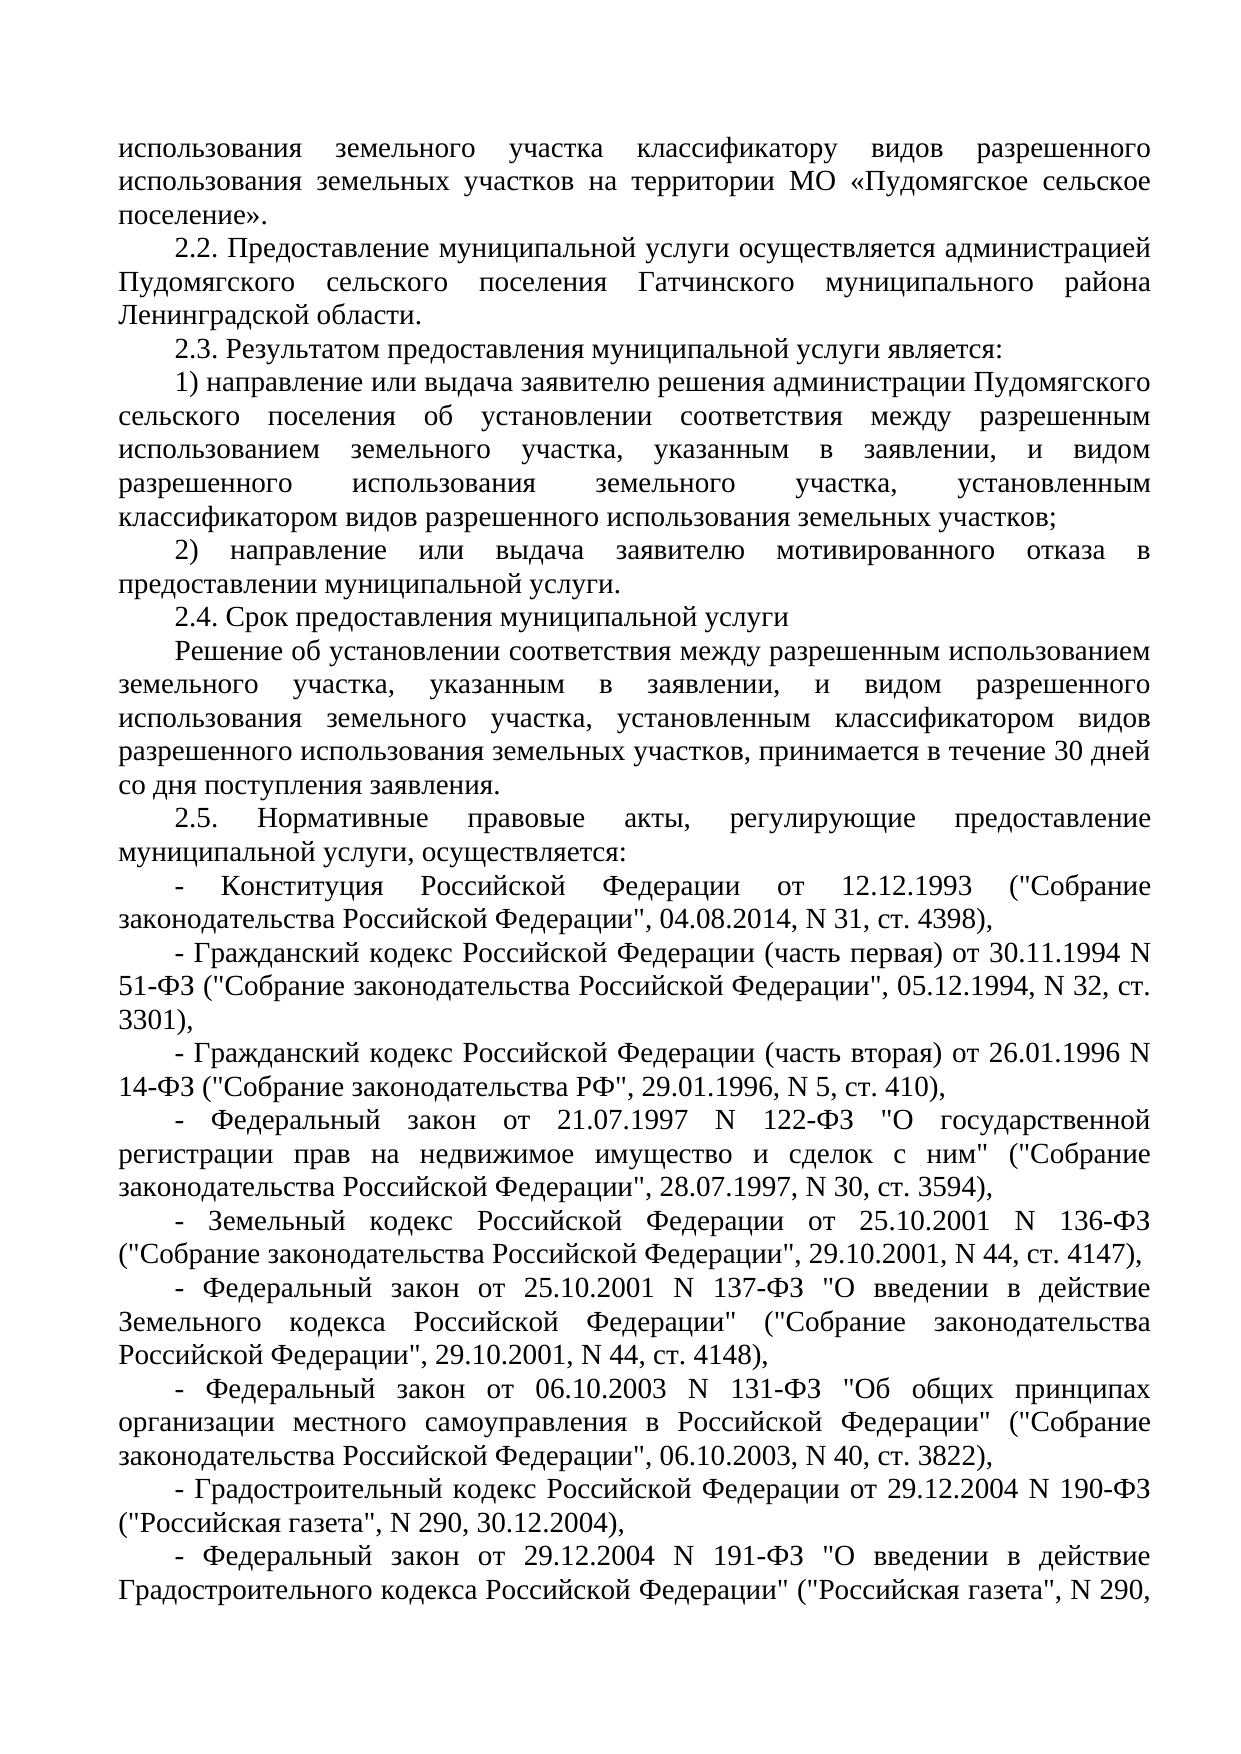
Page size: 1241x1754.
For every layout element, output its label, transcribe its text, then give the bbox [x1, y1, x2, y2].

text 2.2. Предоставление муниципальной услуги осуществляется администрацией Пудомягского сельского поселения Гатчинского муниципального района Ленинградской области. [118, 230, 1152, 331]
text - Гражданский кодекс Российской Федерации (часть вторая) от 26.01.1996 N 14-ФЗ ("Собрание законодательства РФ", 29.01.1996, N 5, ст. 410), [118, 1035, 1152, 1102]
text Решение об установлении соответствия между разрешенным использованием земельного участка, указанным в заявлении, и видом разрешенного использования земельного участка, установленным классификатором видов разрешенного использования земельных участков, принимается в течение 30 дней со дня поступления заявления. [118, 633, 1152, 801]
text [118, 1538, 1152, 1606]
text 1) направление или выдача заявителю решения администрации Пудомягского сельского поселения об установлении соответствия между разрешенным использованием земельного участка, указанным в заявлении, и видом разрешенного использования земельного участка, установленным классификатором видов разрешенного использования земельных участков; [118, 364, 1152, 532]
text 2.5. Нормативные правовые акты, регулирующие предоставление муниципальной услуги, осуществляется: [118, 801, 1152, 868]
text - Федеральный закон от 21.07.1997 N 122-ФЗ "О государственной регистрации прав на недвижимое имущество и сделок с ним" ("Собрание законодательства Российской Федерации", 28.07.1997, N 30, ст. 3594), [118, 1102, 1152, 1203]
text - Федеральный закон от 06.10.2003 N 131-ФЗ "Об общих принципах организации местного самоуправления в Российской Федерации" ("Собрание законодательства Российской Федерации", 06.10.2003, N 40, ст. 3822), [118, 1371, 1152, 1471]
text 2.4. Срок предоставления муниципальной услуги [118, 599, 1152, 633]
text - Федеральный закон от 25.10.2001 N 137-ФЗ "О введении в действие Земельного кодекса Российской Федерации" ("Собрание законодательства Российской Федерации", 29.10.2001, N 44, ст. 4148), [118, 1270, 1152, 1371]
text - Земельный кодекс Российской Федерации от 25.10.2001 N 136-ФЗ ("Собрание законодательства Российской Федерации", 29.10.2001, N 44, ст. 4147), [118, 1203, 1152, 1270]
text - Градостроительный кодекс Российской Федерации от 29.12.2004 N 190-ФЗ ("Российская газета", N 290, 30.12.2004), [118, 1471, 1152, 1538]
text - Конституция Российской Федерации от 12.12.1993 ("Собрание законодательства Российской Федерации", 04.08.2014, N 31, ст. 4398), [118, 868, 1152, 935]
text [118, 130, 1152, 230]
text 2.3. Результатом предоставления муниципальной услуги является: [118, 331, 1152, 364]
text 2) направление или выдача заявителю мотивированного отказа в предоставлении муниципальной услуги. [118, 532, 1152, 599]
text - Гражданский кодекс Российской Федерации (часть первая) от 30.11.1994 N 51-ФЗ ("Собрание законодательства Российской Федерации", 05.12.1994, N 32, ст. 3301), [118, 935, 1152, 1035]
